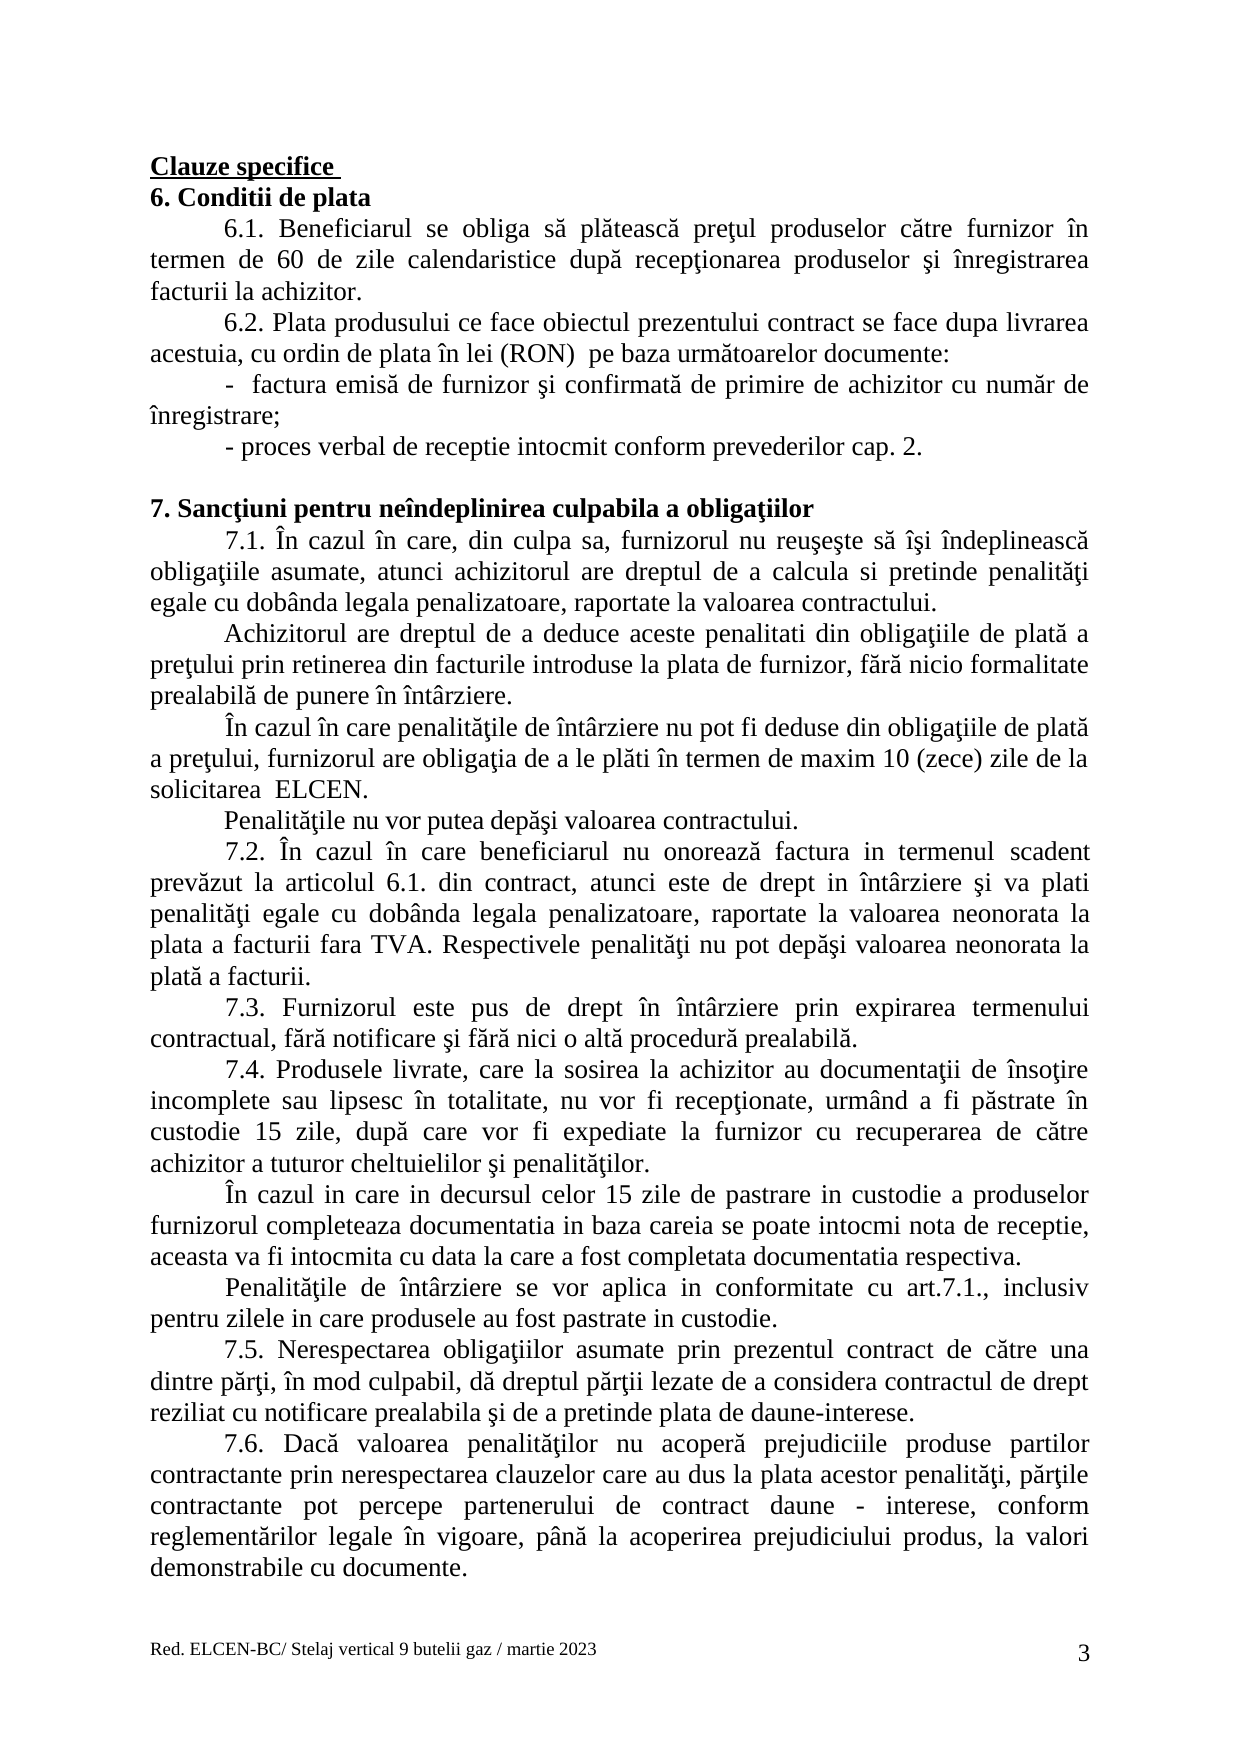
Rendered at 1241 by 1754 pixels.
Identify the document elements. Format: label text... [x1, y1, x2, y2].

text 7.1. În cazul în care, din culpa sa, furnizorul nu reuşeşte să îşi îndeplinească obligaţiile asumate, atunci achizitorul are dreptul de a calcula si pretinde penalităţi egale cu dobânda legala penalizatoare, raportate la valoarea contractului. [150, 524, 1090, 617]
text 7.6. Dacă valoarea penalităţilor nu acoperă prejudiciile produse partilor contractante prin nerespectarea clauzelor care au dus la plata acestor penalităţi, părţile contractante pot percepe partenerului de contract daune - interese, conform reglementărilor legale în vigoare, până la acoperirea prejudiciului produs, la valori demonstrabile cu documente. [150, 1427, 1090, 1583]
text 6.1. Beneficiarul se obliga să plătească preţul produselor către furnizor în termen de 60 de zile calendaristice după recepţionarea produselor şi înregistrarea facturii la achizitor. [150, 212, 1090, 306]
text Achizitorul are dreptul de a deduce aceste penalitati din obligaţiile de plată a preţului prin retinerea din facturile introduse la plata de furnizor, fără nicio formalitate prealabilă de punere în întârziere. [150, 617, 1090, 711]
text În cazul in care in decursul celor 15 zile de pastrare in custodie a produselor furnizorul completeaza documentatia in baza careia se poate intocmi nota de receptie, aceasta va fi intocmita cu data la care a fost completata documentatia respectiva. [150, 1178, 1090, 1271]
text Penalităţile nu vor putea depăşi valoarea contractului. [150, 804, 1089, 835]
text 7.2. În cazul în care beneficiarul nu onorează factura in termenul scadent prevăzut la articolul 6.1. din contract, atunci este de drept in întârziere şi va plati penalităţi egale cu dobânda legala penalizatoare, raportate la valoarea neonorata la plata a facturii fara TVA. Respectivele penalităţi nu pot depăşi valoarea neonorata la plată a facturii. [150, 835, 1090, 991]
text Penalităţile de întârziere se vor aplica in conformitate cu art.7.1., inclusiv pentru zilele in care produsele au fost pastrate in custodie. [150, 1271, 1090, 1333]
text Clauze specifice [150, 150, 1090, 181]
text În cazul în care penalităţile de întârziere nu pot fi deduse din obligaţiile de plată a preţului, furnizorul are obligaţia de a le plăti în termen de maxim 10 (zece) zile de la solicitarea ELCEN. [150, 711, 1090, 804]
text 7.3. Furnizorul este pus de drept în întârziere prin expirarea termenului contractual, fără notificare şi fără nici o altă procedură prealabilă. [150, 991, 1090, 1053]
text 7.4. Produsele livrate, care la sosirea la achizitor au documentaţii de însoţire incomplete sau lipsesc în totalitate, nu vor fi recepţionate, urmând a fi păstrate în custodie 15 zile, după care vor fi expediate la furnizor cu recuperarea de către achizitor a tuturor cheltuielilor şi penalităţilor. [150, 1053, 1090, 1178]
text 6.2. Plata produsului ce face obiectul prezentului contract se face dupa livrarea acestuia, cu ordin de plata în lei (RON) pe baza următoarelor documente: [150, 306, 1090, 368]
text 7. Sancţiuni pentru neîndeplinirea culpabila a obligaţiilor [150, 493, 1090, 524]
text 7.5. Nerespectarea obligaţiilor asumate prin prezentul contract de către una dintre părţi, în mod culpabil, dă dreptul părţii lezate de a considera contractul de drept reziliat cu notificare prealabila şi de a pretinde plata de daune-interese. [150, 1333, 1090, 1427]
text - proces verbal de receptie intocmit conform prevederilor cap. 2. [150, 430, 1090, 461]
text 6. Conditii de plata [150, 181, 1090, 212]
text - factura emisă de furnizor şi confirmată de primire de achizitor cu număr de înregistrare; [150, 368, 1090, 430]
